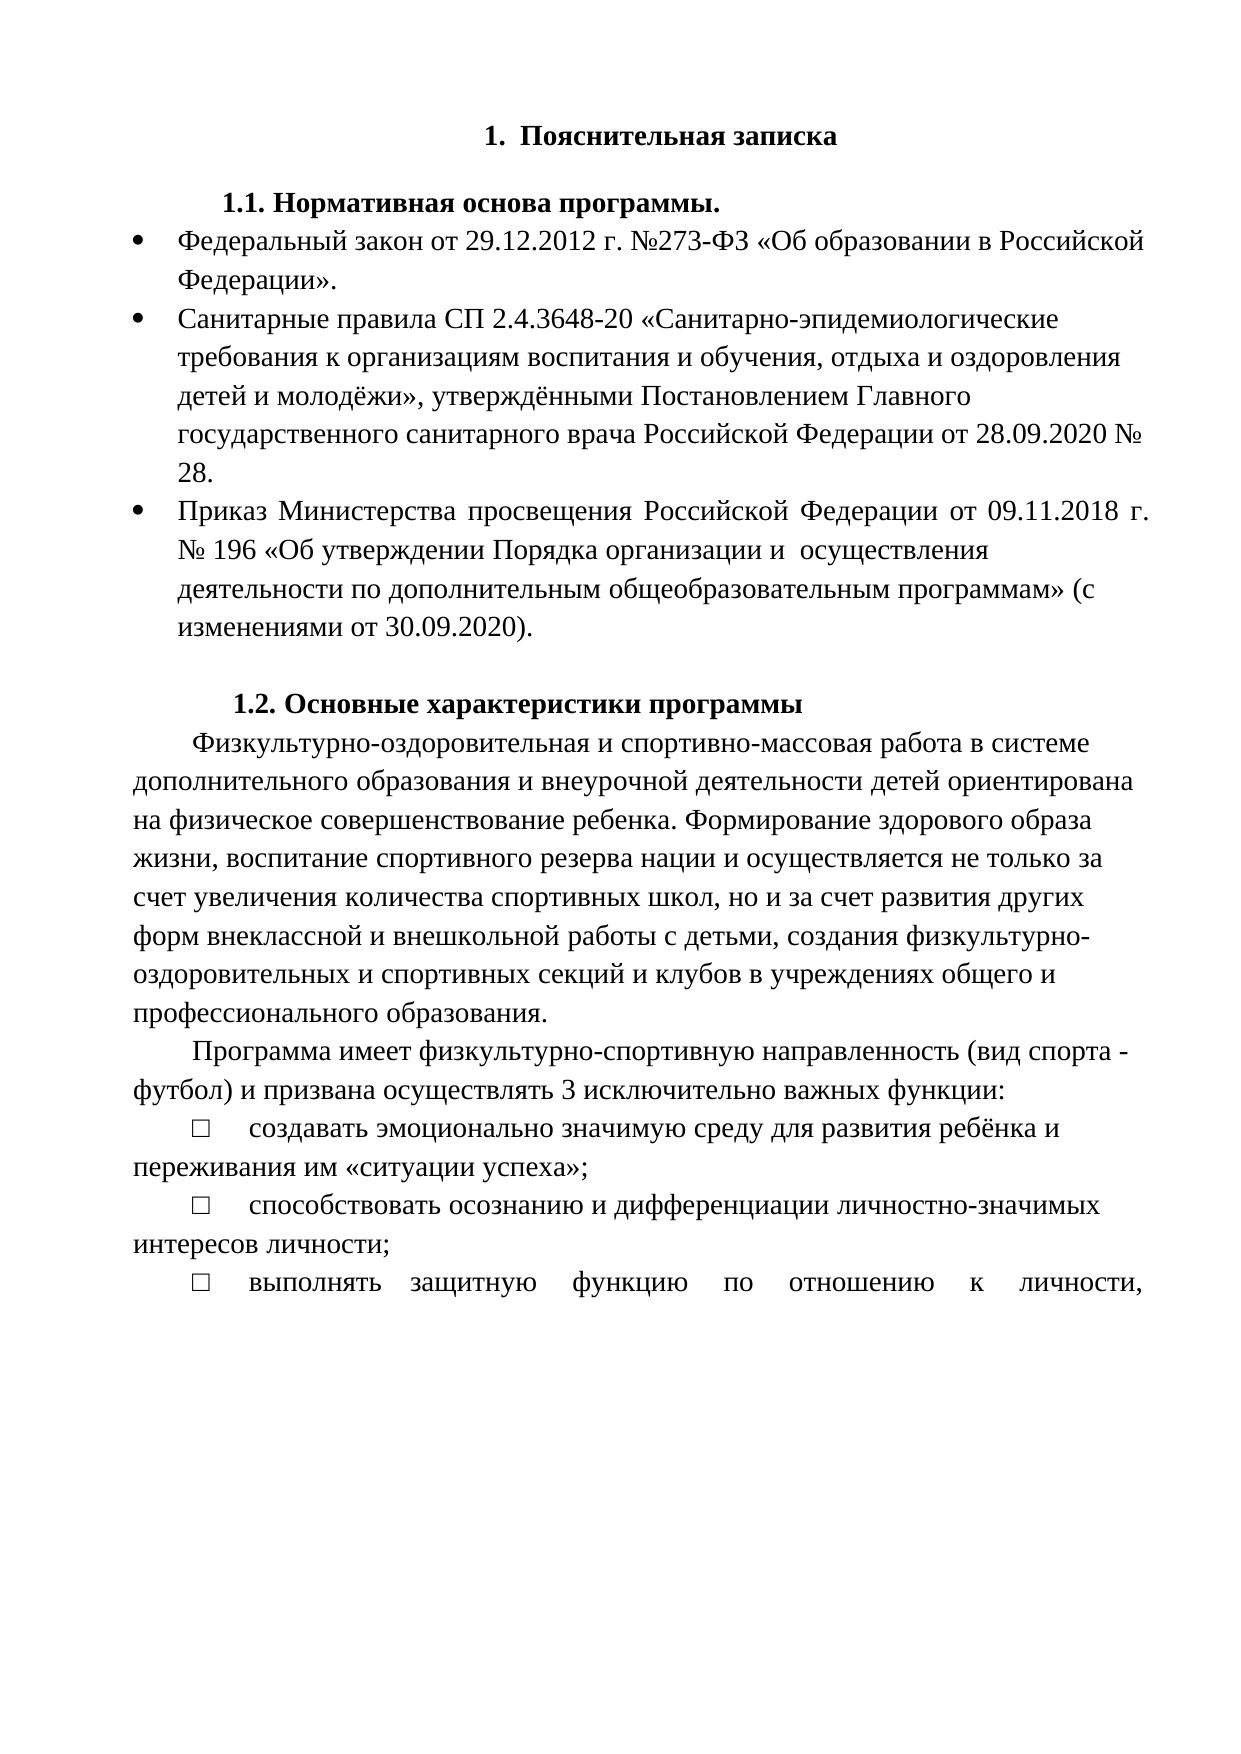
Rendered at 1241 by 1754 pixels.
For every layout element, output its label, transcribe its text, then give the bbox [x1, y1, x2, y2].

text № 196 «Об утверждении Порядка организации и осуществления деятельности по дополнительным общеобразовательным программам» (с изменениями от 30.09.2020). [177, 532, 1152, 643]
list Федеральный закон от 29.12.2012 г. №273-ФЗ «Об образовании в Российской Федерации». [133, 223, 1152, 296]
list Пояснительная записка [484, 118, 1209, 151]
list Санитарные правила СП 2.4.3648-20 «Санитарно-эпидемиологические требования к организациям воспитания и обучения, отдыха и оздоровления детей и молодёжи», утверждёнными Постановлением Главного государственного санитарного врача Российской Федерации от 28.09.2020 № 28. [133, 301, 1152, 488]
subtitle Нормативная основа программы. [222, 185, 1209, 218]
subtitle Основные характеристики программы [233, 686, 1209, 720]
text Физкультурно-оздоровительная и спортивно-массовая работа в системе дополнительного образования и внеурочной деятельности детей ориентирована на физическое совершенствование ребенка. Формирование здорового образа жизни, воспитание спортивного резерва нации и осуществляется не только за счет увеличения количества спортивных школ, но и за счет развития других форм внеклассной и внешкольной работы с детьми, создания физкультурно-оздоровительных и спортивных секций и клубов в учреждениях общего и профессионального образования. [133, 725, 1152, 1028]
text Программа имеет физкультурно-спортивную направленность (вид спорта - футбол) и призвана осуществлять 3 исключительно важных функции: [133, 1033, 1152, 1105]
list выполнять защитную функцию по отношению к личности, [192, 1264, 1209, 1298]
list способствовать осознанию и дифференциации личностно-значимых интересов личности; [133, 1187, 1152, 1259]
list Приказ Министерства просвещения Российской Федерации от 09.11.2018 г. [133, 493, 1209, 527]
list создавать эмоционально значимую среду для развития ребёнка и переживания им «ситуации успеха»; [133, 1110, 1152, 1182]
